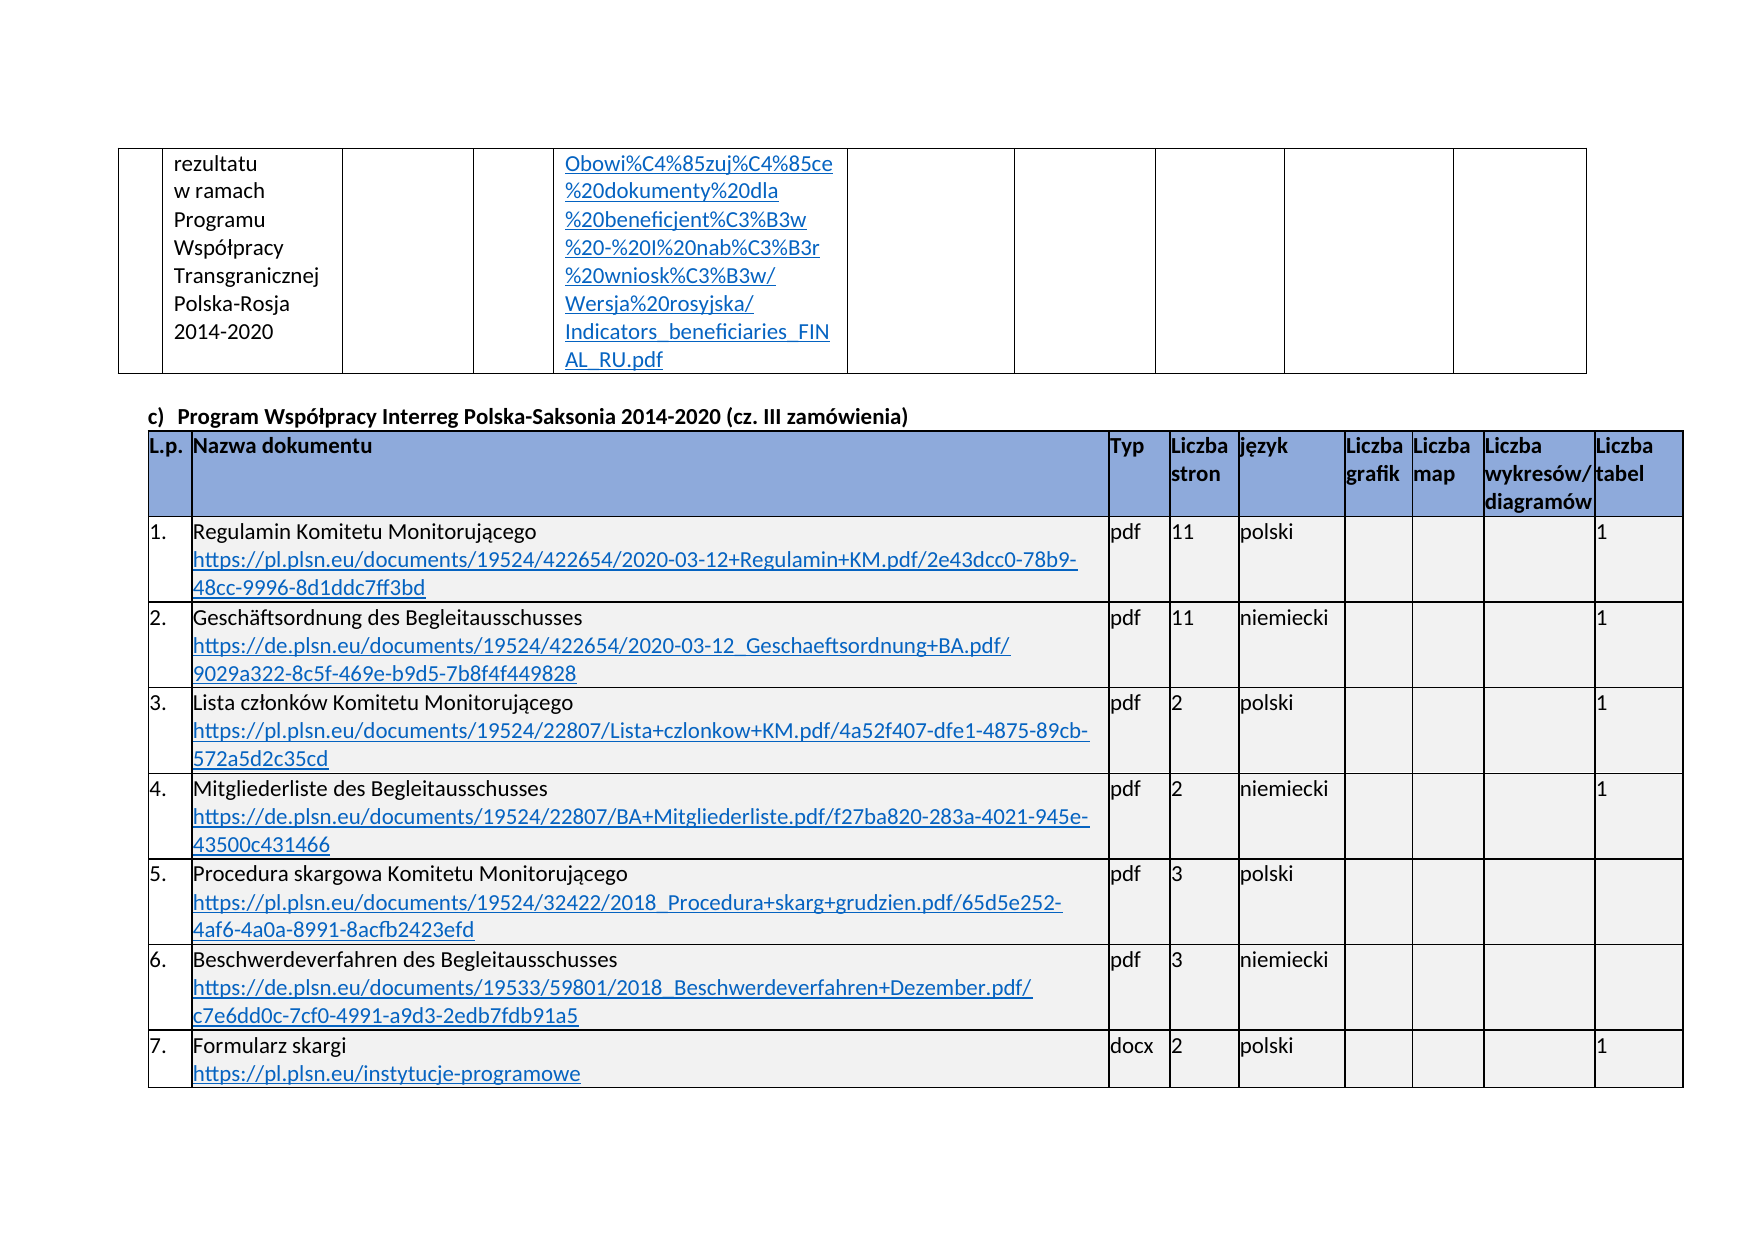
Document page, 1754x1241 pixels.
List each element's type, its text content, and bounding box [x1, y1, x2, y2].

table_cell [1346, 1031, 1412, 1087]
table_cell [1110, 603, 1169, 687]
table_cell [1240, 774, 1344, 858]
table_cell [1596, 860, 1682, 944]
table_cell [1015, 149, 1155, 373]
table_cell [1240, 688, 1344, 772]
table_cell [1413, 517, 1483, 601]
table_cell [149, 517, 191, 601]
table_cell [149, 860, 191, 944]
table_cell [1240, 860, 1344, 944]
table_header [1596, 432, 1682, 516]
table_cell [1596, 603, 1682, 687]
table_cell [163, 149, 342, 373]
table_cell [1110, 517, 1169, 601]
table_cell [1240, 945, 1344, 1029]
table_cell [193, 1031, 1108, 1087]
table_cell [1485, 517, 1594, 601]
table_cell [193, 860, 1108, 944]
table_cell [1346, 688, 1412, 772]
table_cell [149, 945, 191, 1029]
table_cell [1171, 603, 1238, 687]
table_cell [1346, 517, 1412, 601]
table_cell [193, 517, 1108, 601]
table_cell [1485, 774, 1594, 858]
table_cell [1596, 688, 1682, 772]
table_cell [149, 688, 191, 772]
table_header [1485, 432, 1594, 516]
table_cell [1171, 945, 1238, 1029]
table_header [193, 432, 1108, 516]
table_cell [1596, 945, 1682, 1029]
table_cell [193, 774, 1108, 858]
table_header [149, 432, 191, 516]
list Program Współpracy Interreg Polska-Saksonia 2014-2020 (cz. III zamówienia) [148, 402, 1606, 430]
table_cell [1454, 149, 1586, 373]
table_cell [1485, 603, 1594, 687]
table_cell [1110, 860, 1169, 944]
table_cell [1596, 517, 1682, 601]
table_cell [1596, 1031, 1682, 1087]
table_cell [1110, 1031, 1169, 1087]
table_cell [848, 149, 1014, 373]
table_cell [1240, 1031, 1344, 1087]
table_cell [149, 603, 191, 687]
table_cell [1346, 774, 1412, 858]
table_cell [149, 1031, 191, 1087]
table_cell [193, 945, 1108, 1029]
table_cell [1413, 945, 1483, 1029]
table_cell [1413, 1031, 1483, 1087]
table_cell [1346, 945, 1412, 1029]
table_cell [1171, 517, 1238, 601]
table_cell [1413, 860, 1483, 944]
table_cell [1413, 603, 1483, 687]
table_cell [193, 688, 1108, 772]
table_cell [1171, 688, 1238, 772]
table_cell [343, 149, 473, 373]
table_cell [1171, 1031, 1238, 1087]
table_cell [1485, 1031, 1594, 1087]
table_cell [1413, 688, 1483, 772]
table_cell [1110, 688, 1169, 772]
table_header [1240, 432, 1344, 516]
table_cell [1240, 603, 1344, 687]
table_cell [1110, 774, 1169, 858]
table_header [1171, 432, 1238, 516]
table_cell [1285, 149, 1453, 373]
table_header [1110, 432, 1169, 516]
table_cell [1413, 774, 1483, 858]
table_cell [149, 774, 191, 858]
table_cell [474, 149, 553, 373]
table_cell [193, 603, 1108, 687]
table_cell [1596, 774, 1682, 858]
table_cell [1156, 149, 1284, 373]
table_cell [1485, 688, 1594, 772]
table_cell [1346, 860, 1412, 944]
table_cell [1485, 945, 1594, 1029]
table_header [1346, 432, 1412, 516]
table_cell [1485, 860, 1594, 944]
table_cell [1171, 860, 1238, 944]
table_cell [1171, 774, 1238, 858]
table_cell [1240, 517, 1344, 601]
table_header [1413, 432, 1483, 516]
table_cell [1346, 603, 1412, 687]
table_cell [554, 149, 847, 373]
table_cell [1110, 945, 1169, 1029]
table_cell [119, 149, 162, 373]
